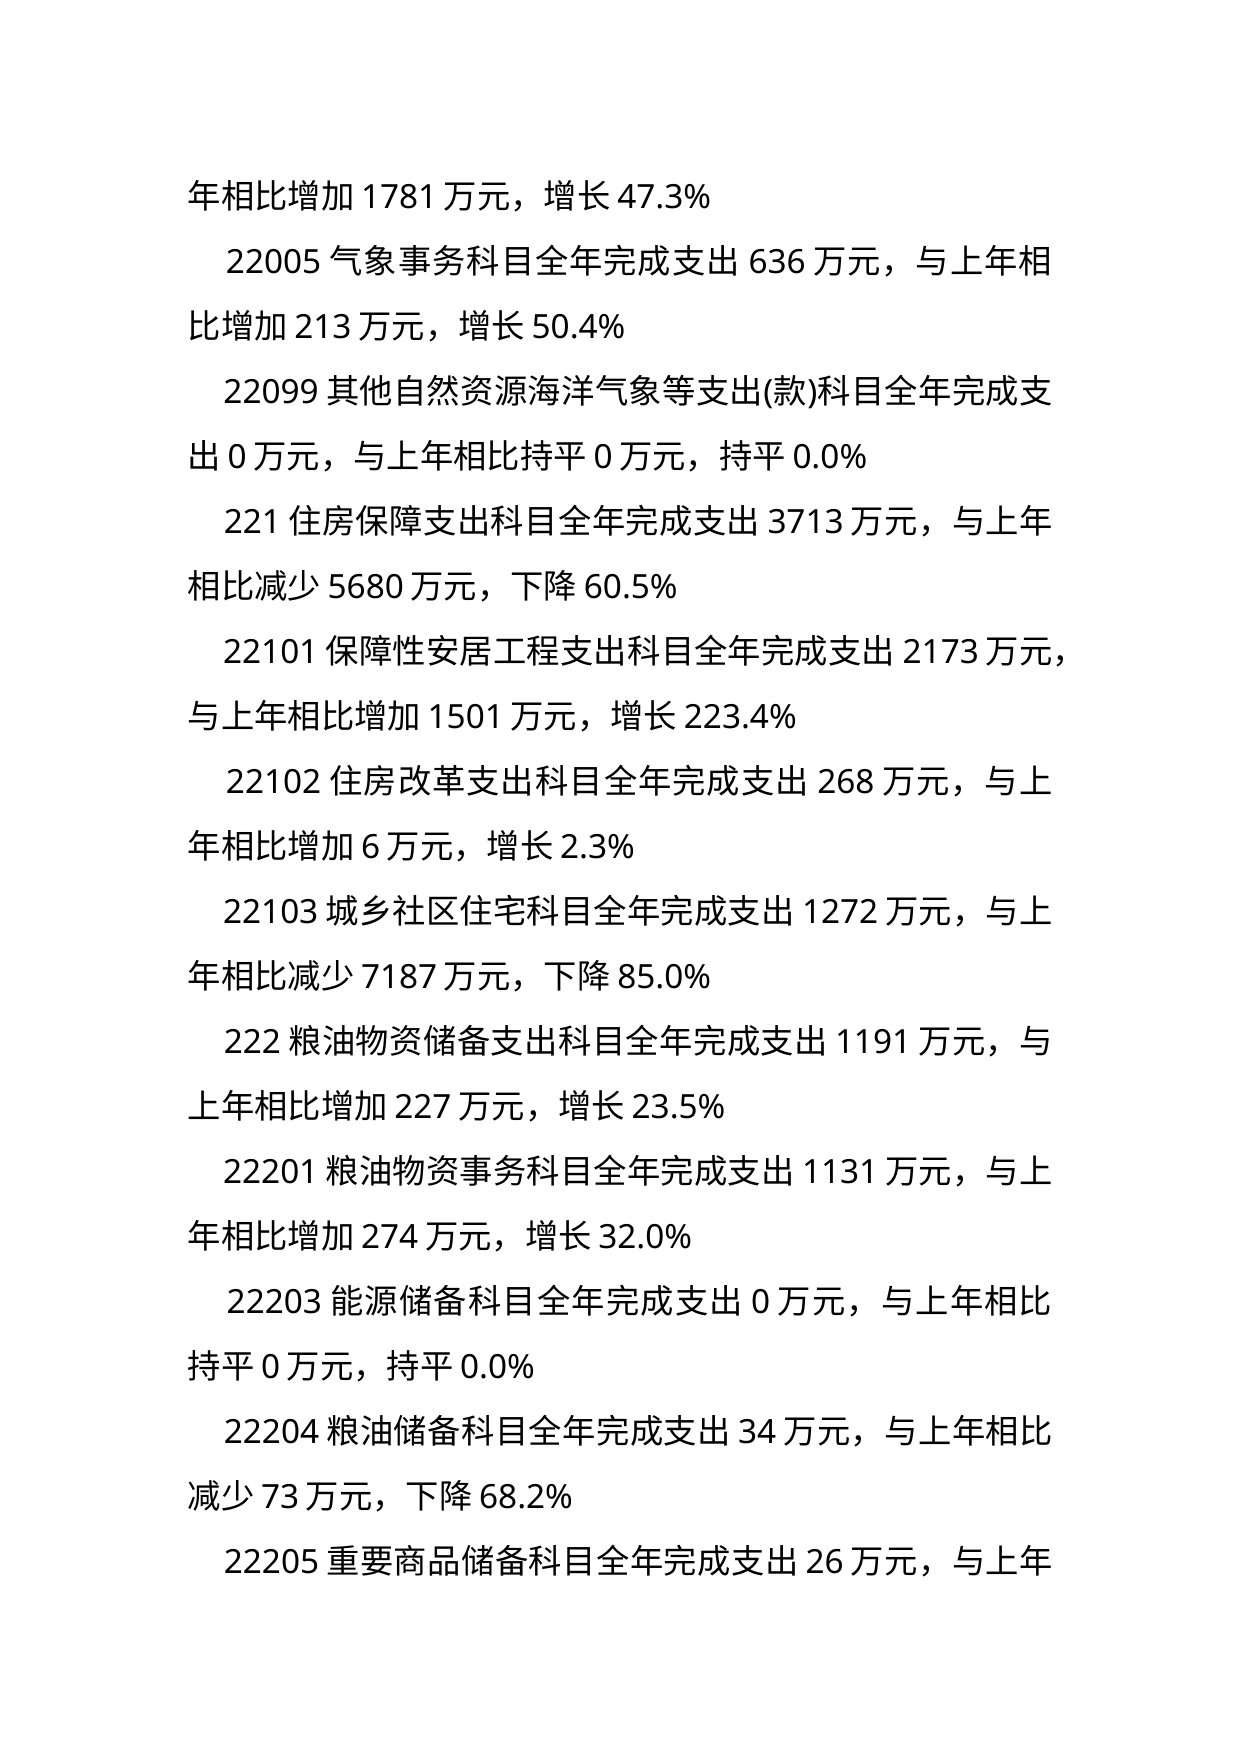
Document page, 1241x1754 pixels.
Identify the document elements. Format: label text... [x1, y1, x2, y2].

text 22103城乡社区住宅科目全年完成支出1272万元，与上年相比减少7187万元，下降85.0% [187, 877, 1053, 1007]
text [187, 1527, 1053, 1592]
text 22203能源储备科目全年完成支出0万元，与上年相比持平0万元，持平0.0% [187, 1267, 1053, 1397]
text 222粮油物资储备支出科目全年完成支出1191万元，与上年相比增加227万元，增长23.5% [187, 1007, 1053, 1137]
text 22005气象事务科目全年完成支出636万元，与上年相比增加213万元，增长50.4% [187, 227, 1053, 357]
text 22101保障性安居工程支出科目全年完成支出2173万元，与上年相比增加1501万元，增长223.4% [187, 617, 1053, 747]
text 22201粮油物资事务科目全年完成支出1131万元，与上年相比增加274万元，增长32.0% [187, 1137, 1053, 1267]
text 221住房保障支出科目全年完成支出3713万元，与上年相比减少5680万元，下降60.5% [187, 487, 1053, 617]
text 22204粮油储备科目全年完成支出34万元，与上年相比减少73万元，下降68.2% [187, 1397, 1053, 1527]
text 22102住房改革支出科目全年完成支出268万元，与上年相比增加6万元，增长2.3% [187, 747, 1053, 877]
text 22099其他自然资源海洋气象等支出(款)科目全年完成支出0万元，与上年相比持平0万元，持平0.0% [187, 357, 1053, 487]
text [187, 162, 1053, 227]
